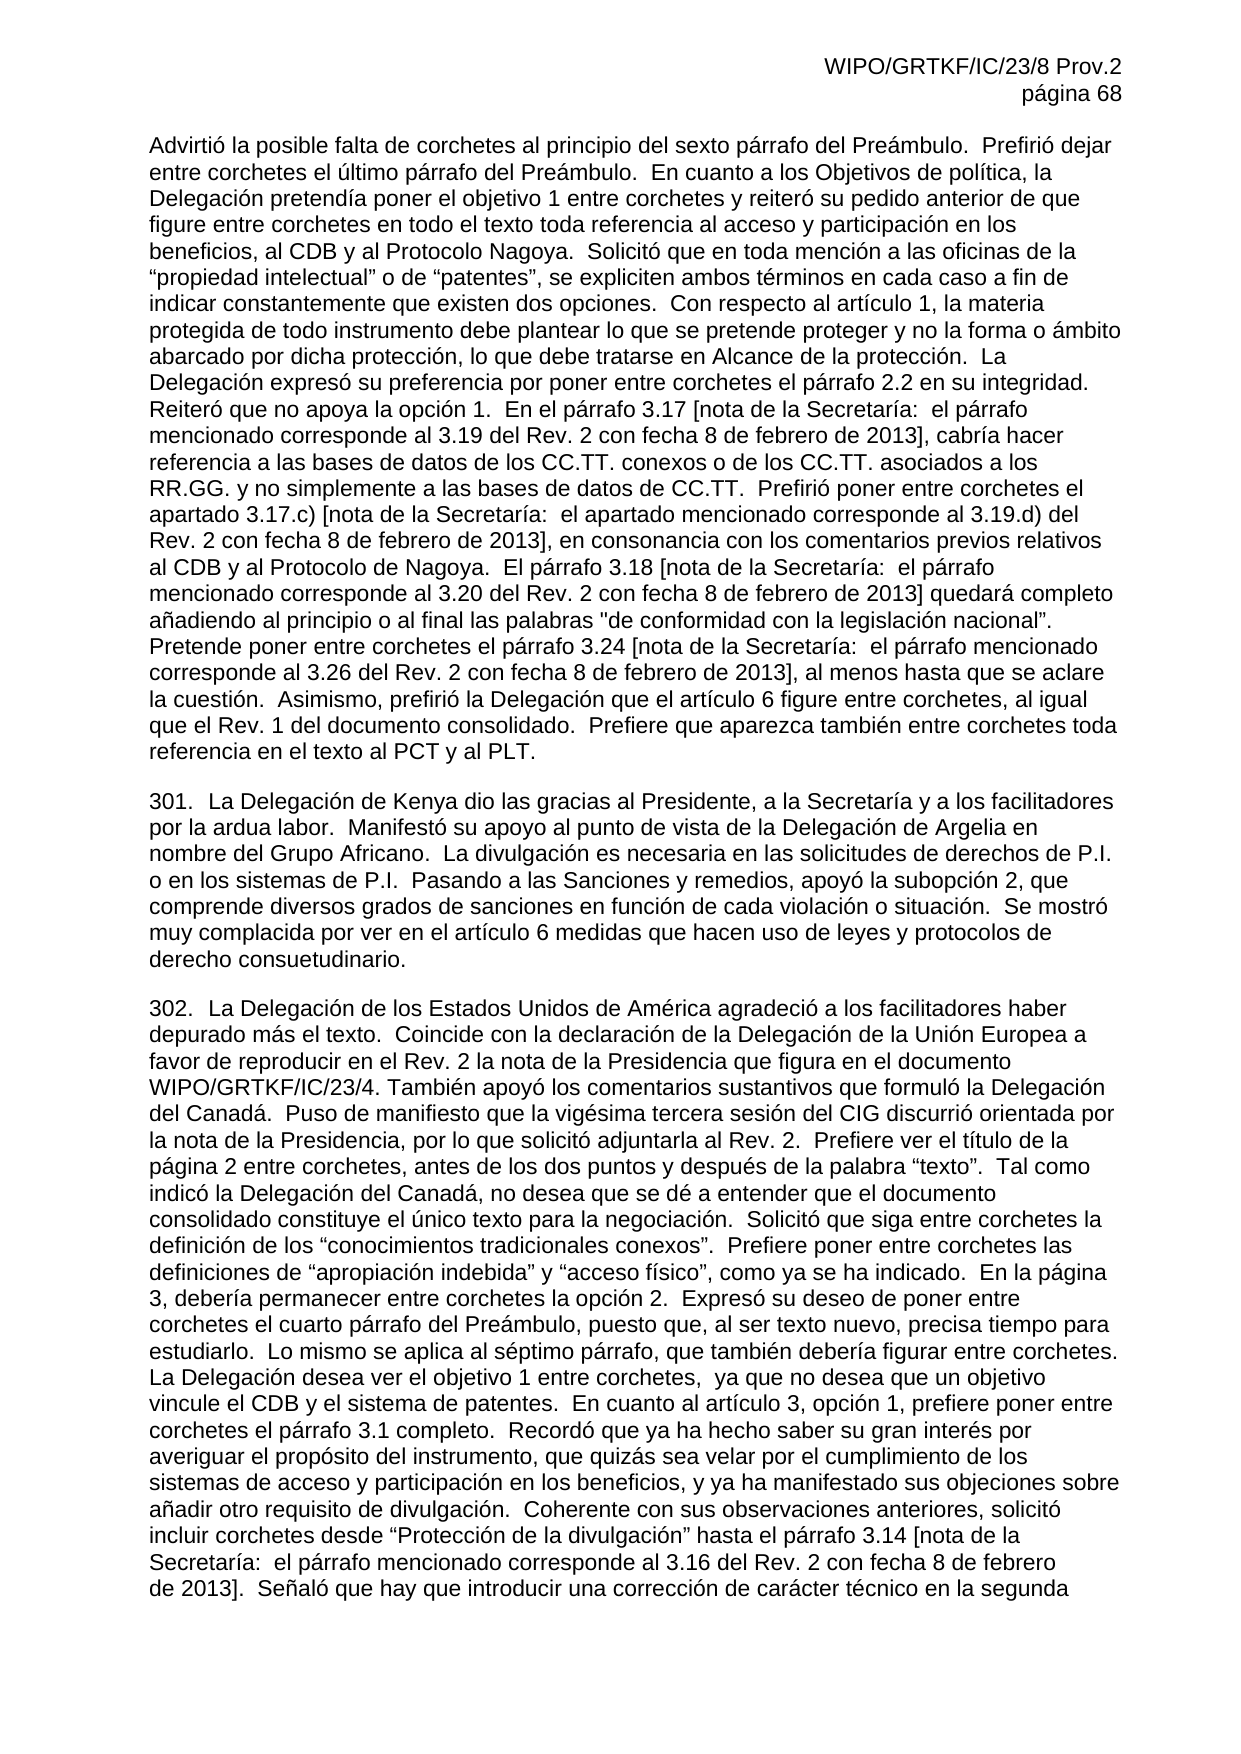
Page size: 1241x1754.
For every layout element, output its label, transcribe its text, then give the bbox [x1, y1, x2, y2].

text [149, 995, 1122, 1601]
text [149, 132, 1122, 765]
text La Delegación de Kenya dio las gracias al Presidente, a la Secretaría y a los facilitadores por la ardua labor. Manifestó su apoyo al punto de vista de la Delegación de Argelia en nombre del Grupo Africano. La divulgación es necesaria en las solicitudes de derechos de P.I. o en los sistemas de P.I. Pasando a las Sanciones y remedios, apoyó la subopción 2, que comprende diversos grados de sanciones en función de cada violación o situación. Se mostró muy complacida por ver en el artículo 6 medidas que hacen uso de leyes y protocolos de derecho consuetudinario. [149, 788, 1122, 972]
